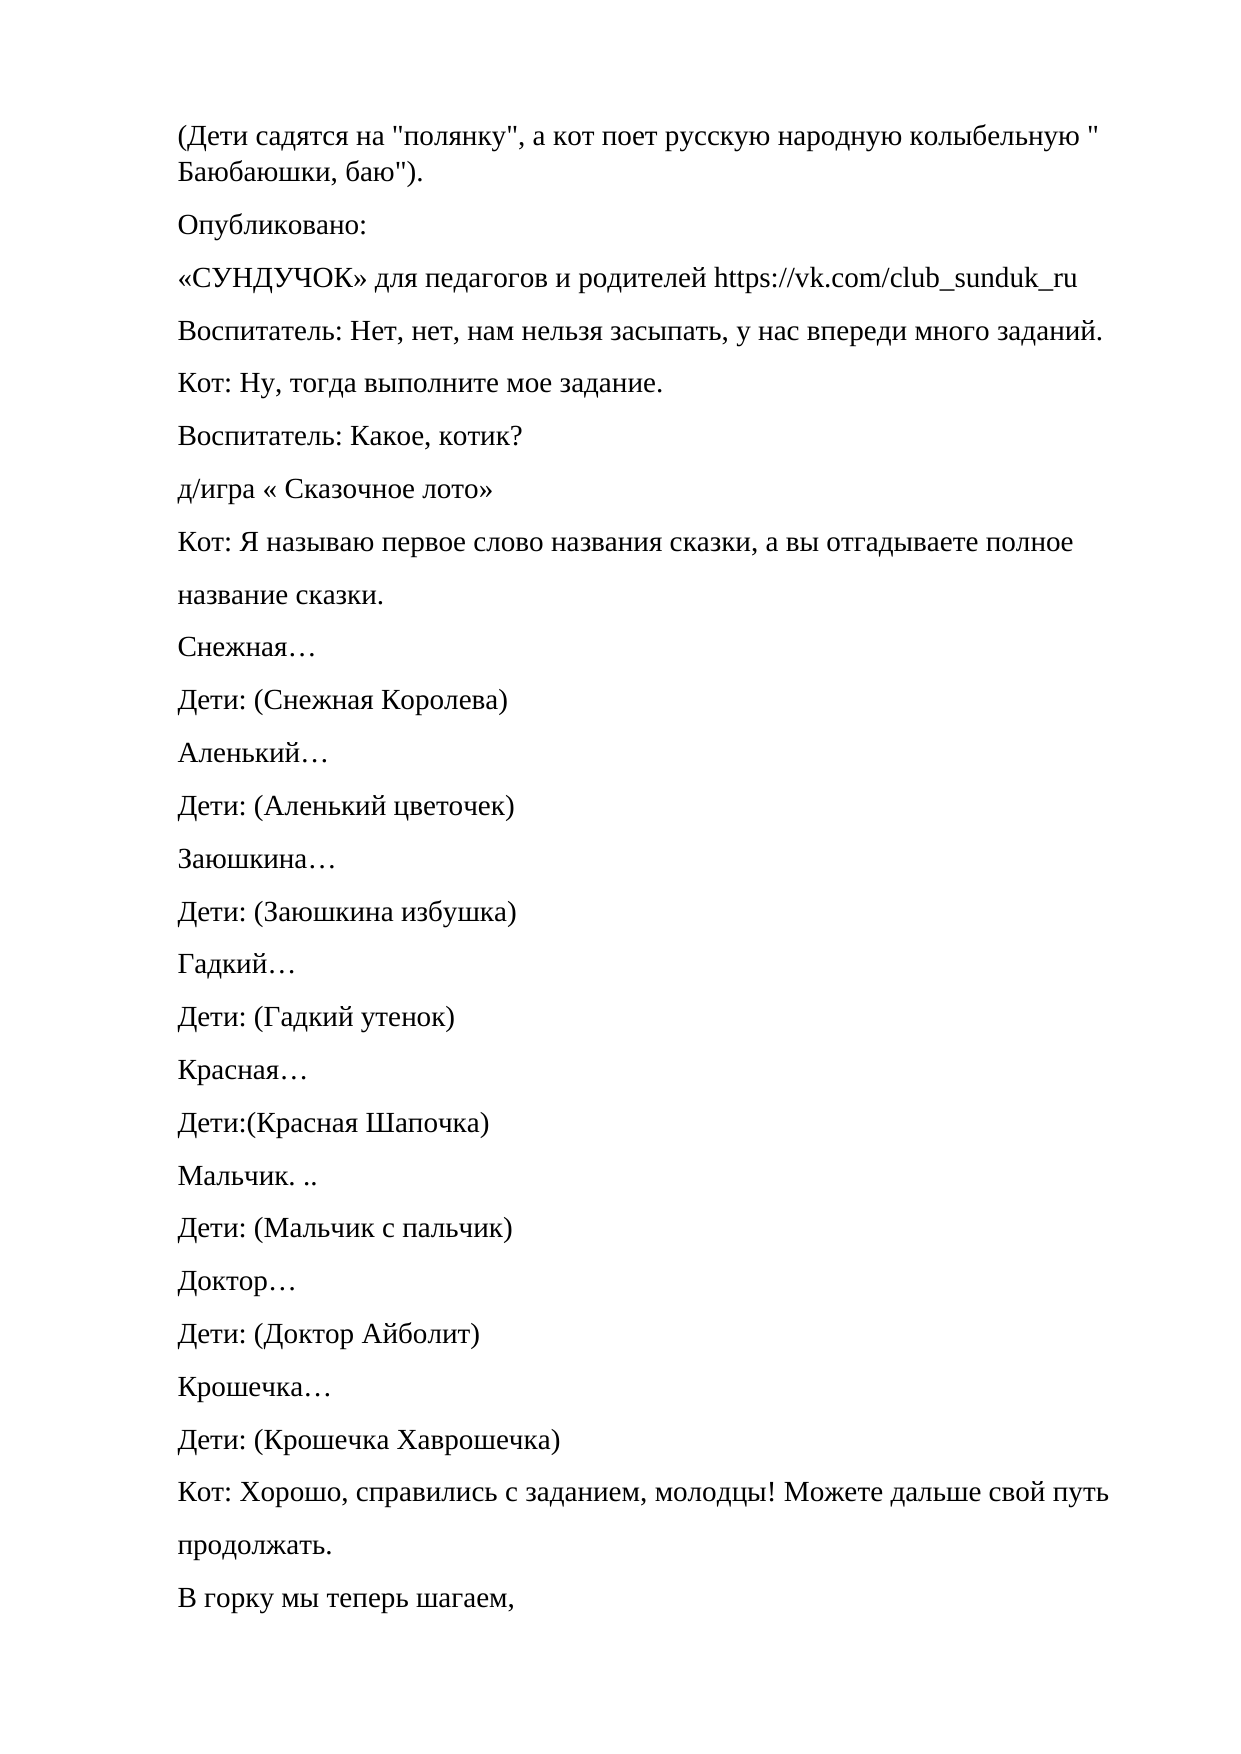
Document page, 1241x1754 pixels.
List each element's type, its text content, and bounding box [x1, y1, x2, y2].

text д/игра « Сказочное лото» [177, 471, 1152, 505]
text Кот: Ну, тогда выполните мое задание. [177, 366, 1152, 399]
text Красная… [177, 1052, 1152, 1086]
text название сказки. [177, 577, 1152, 610]
text (Дети садятся на "полянку", а кот поет русскую народную колыбельную " Баюбаюшки, баю"). [177, 118, 1152, 188]
text Дети:(Красная Шапочка) [177, 1105, 1152, 1138]
text продолжать. [177, 1527, 1152, 1561]
text Воспитатель: Нет, нет, нам нельзя засыпать, у нас впереди много заданий. [177, 313, 1152, 346]
text Дети: (Гадкий утенок) [177, 999, 1152, 1033]
text Воспитатель: Какое, котик? [177, 418, 1152, 452]
text Дети: (Заюшкина избушка) [177, 894, 1152, 927]
text В горку мы теперь шагаем, [177, 1580, 1152, 1614]
text Дети: (Снежная Королева) [177, 682, 1152, 716]
text Снежная… [177, 629, 1152, 663]
text Доктор… [177, 1263, 1152, 1297]
text Дети: (Аленький цветочек) [177, 788, 1152, 822]
text Гадкий… [177, 946, 1152, 980]
text Кот: Хорошо, справились с заданием, молодцы! Можете дальше свой путь [177, 1474, 1152, 1508]
text Заюшкина… [177, 841, 1152, 874]
text Крошечка… [177, 1369, 1152, 1402]
text Дети: (Доктор Айболит) [177, 1316, 1152, 1350]
text Аленький… [177, 735, 1152, 769]
text Дети: (Крошечка Хаврошечка) [177, 1422, 1152, 1455]
text Кот: Я называю первое слово названия сказки, а вы отгадываете полное [177, 524, 1152, 557]
text Дети: (Мальчик с пальчик) [177, 1211, 1152, 1244]
text «СУНДУЧОК» для педагогов и родителей https://vk.com/club_sunduk_ru [177, 260, 1152, 293]
text Опубликовано: [177, 207, 1152, 241]
text Мальчик. .. [177, 1158, 1152, 1191]
